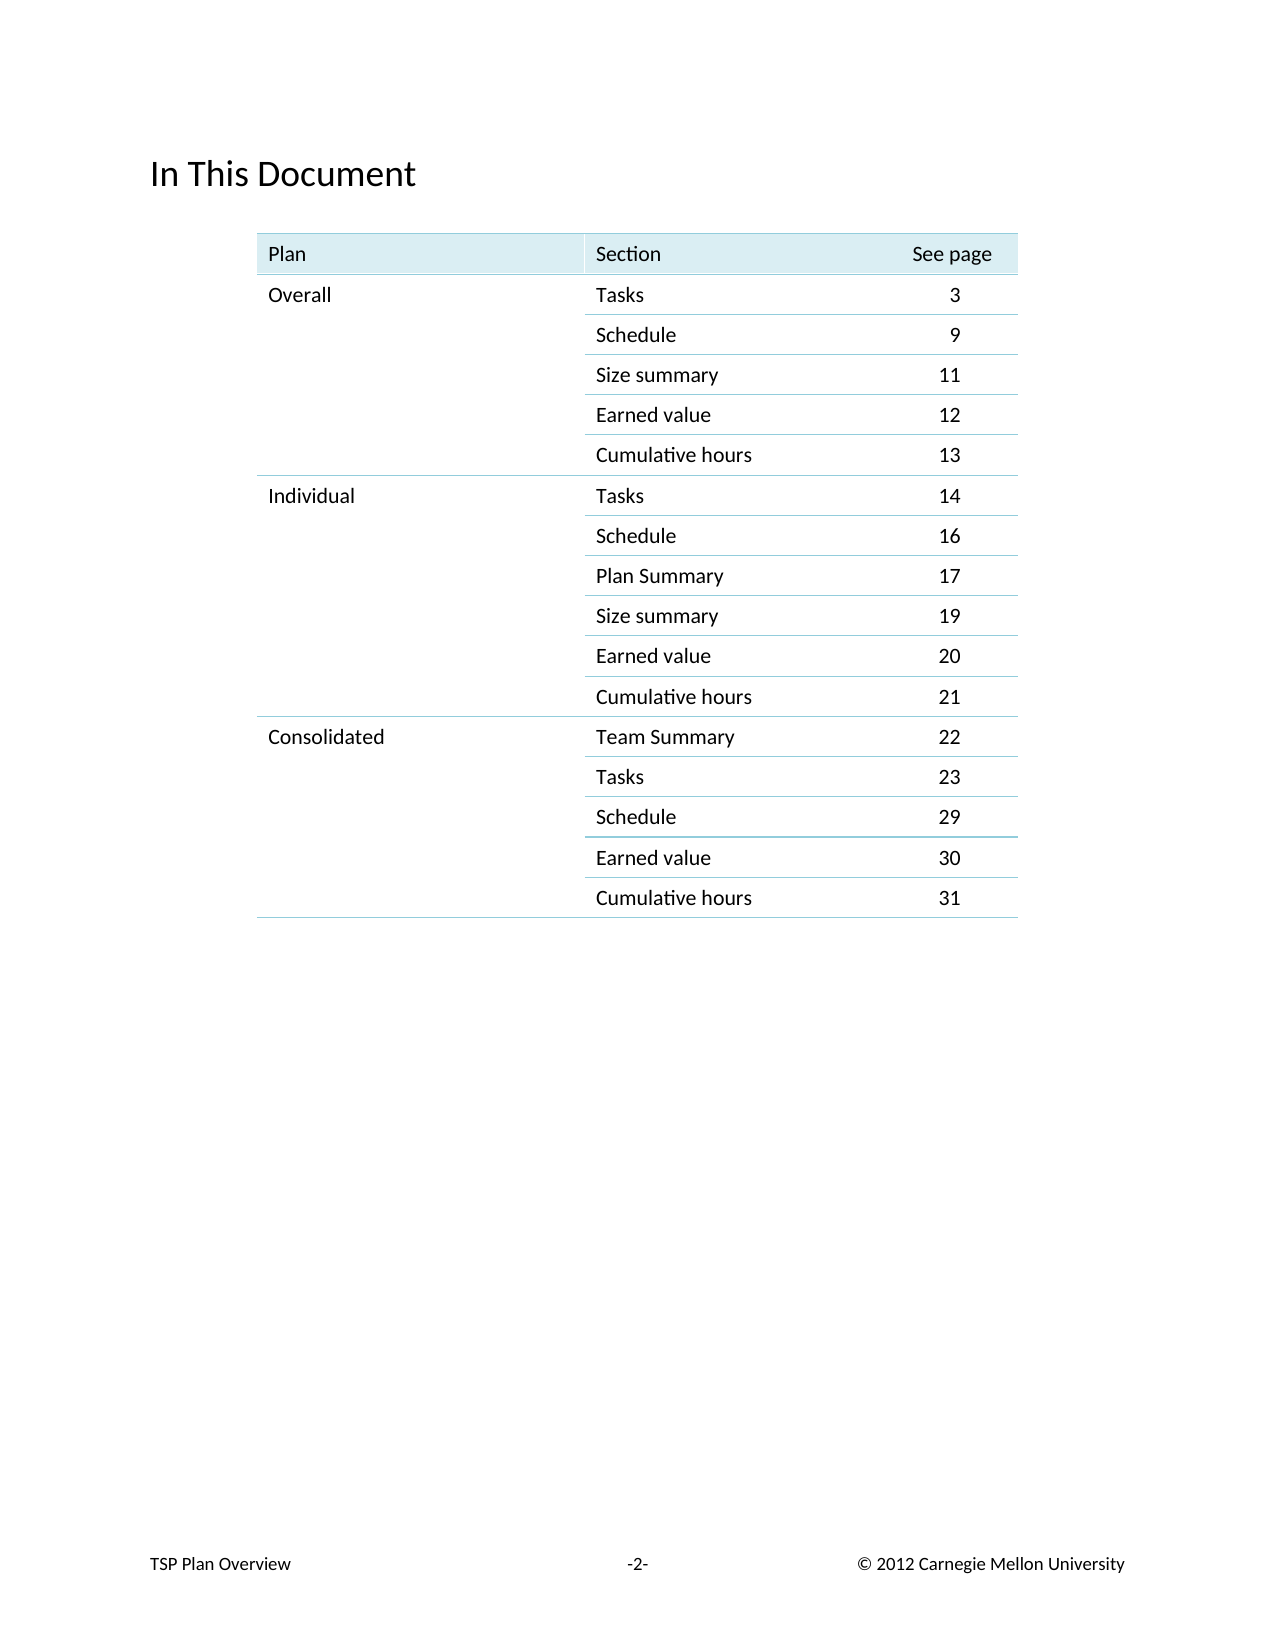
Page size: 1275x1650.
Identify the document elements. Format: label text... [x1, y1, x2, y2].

table_cell Tasks [585, 757, 901, 796]
table_cell Earned value [585, 636, 901, 676]
table_cell 30 [901, 838, 1018, 877]
table_header Section [585, 234, 901, 273]
table_cell Earned value [585, 838, 901, 877]
table_cell Team Summary [585, 717, 901, 756]
table_cell Tasks [585, 275, 901, 314]
table_cell Schedule [585, 797, 901, 836]
table_cell 14 [901, 476, 1018, 515]
table_cell 9 [901, 315, 1018, 354]
table_cell 23 [901, 757, 1018, 796]
table_cell 13 [901, 435, 1018, 474]
table_cell Overall [257, 275, 584, 474]
table_cell 21 [901, 677, 1018, 716]
table_cell 22 [901, 717, 1018, 756]
text In This Document [150, 150, 1125, 196]
table_cell 17 [901, 556, 1018, 595]
table_cell 29 [901, 797, 1018, 836]
table_cell 20 [901, 636, 1018, 676]
table_cell Plan Summary [585, 556, 901, 595]
table_cell Consolidated [257, 717, 584, 917]
table_cell Schedule [585, 315, 901, 354]
table_cell Schedule [585, 516, 901, 555]
table_cell Cumulative hours [585, 878, 901, 917]
table_cell 12 [901, 395, 1018, 434]
table_cell Size summary [585, 355, 901, 394]
table_cell 3 [901, 275, 1018, 314]
table_cell 31 [901, 878, 1018, 917]
table_cell Earned value [585, 395, 901, 434]
table_cell Individual [257, 476, 584, 716]
table_header See page [901, 234, 1018, 273]
table_cell 19 [901, 596, 1018, 635]
table_cell Cumulative hours [585, 677, 901, 716]
table_cell 11 [901, 355, 1018, 394]
table_cell Cumulative hours [585, 435, 901, 474]
table_header Plan [257, 234, 584, 273]
table_cell 16 [901, 516, 1018, 555]
table_cell Size summary [585, 596, 901, 635]
table_cell Tasks [585, 476, 901, 515]
